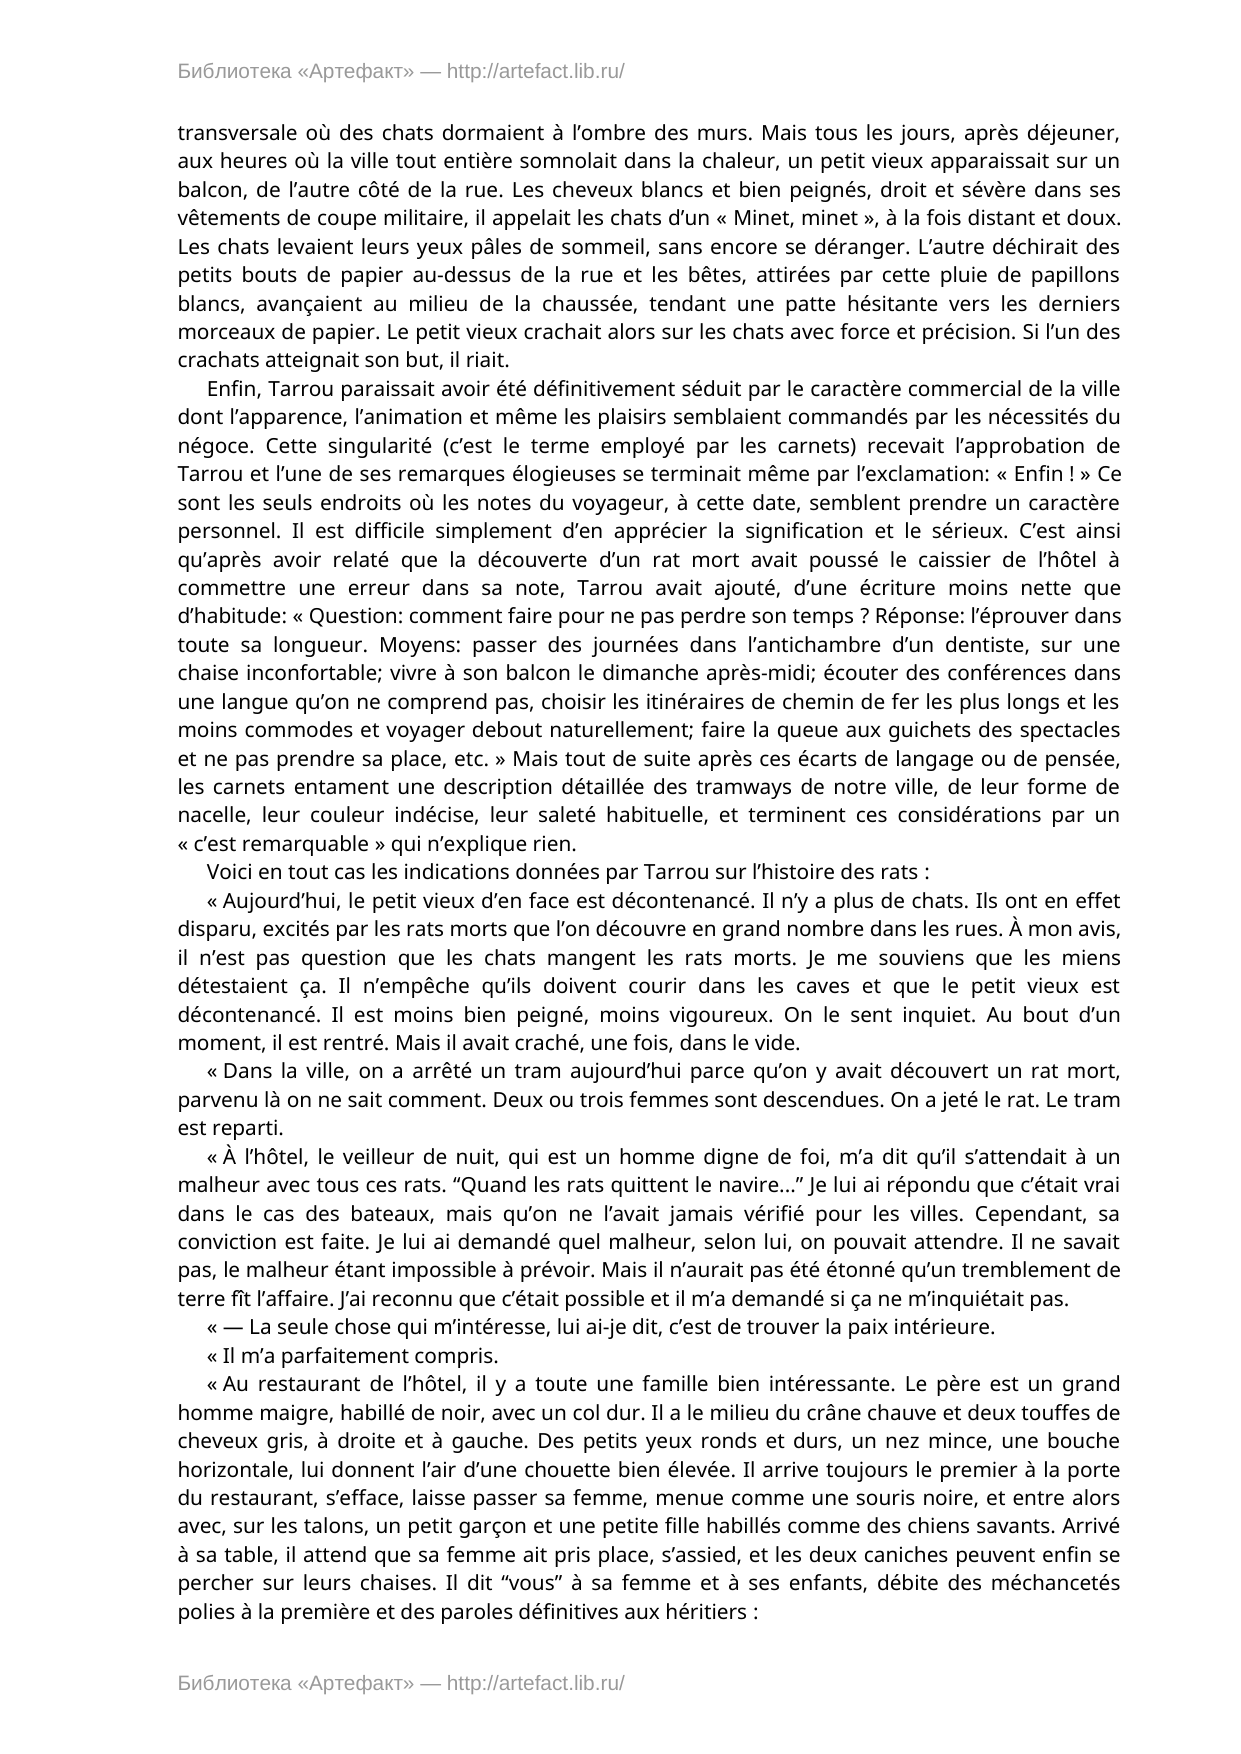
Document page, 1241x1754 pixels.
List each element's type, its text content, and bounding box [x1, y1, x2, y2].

text Voici en tout cas les indications données par Tarrou sur l’histoire des rats : [177, 857, 1122, 886]
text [177, 118, 1122, 374]
text « Il m’a parfaitement compris. [177, 1341, 1122, 1369]
text Enfin, Tarrou paraissait avoir été définitivement séduit par le caractère commercial de la ville dont l’apparence, l’animation et même les plaisirs semblaient commandés par les nécessités du négoce. Cette singularité (c’est le terme employé par les carnets) recevait l’approbation de Tarrou et l’une de ses remarques élogieuses se terminait même par l’exclamation: « Enfin ! » Ce sont les seuls endroits où les notes du voyageur, à cette date, semblent prendre un caractère personnel. Il est difficile simplement d’en apprécier la signification et le sérieux. C’est ainsi qu’après avoir relaté que la découverte d’un rat mort avait poussé le caissier de l’hôtel à commettre une erreur dans sa note, Tarrou avait ajouté, d’une écriture moins nette que d’habitude: « Question: comment faire pour ne pas perdre son temps ? Réponse: l’éprouver dans toute sa longueur. Moyens: passer des journées dans l’antichambre d’un dentiste, sur une chaise inconfortable; vivre à son balcon le dimanche après-midi; écouter des conférences dans une langue qu’on ne comprend pas, choisir les itinéraires de chemin de fer les plus longs et les moins commodes et voyager debout naturellement; faire la queue aux guichets des spectacles et ne pas prendre sa place, etc. » Mais tout de suite après ces écarts de langage ou de pensée, les carnets entament une description détaillée des tramways de notre ville, de leur forme de nacelle, leur couleur indécise, leur saleté habituelle, et terminent ces considérations par un « c’est remarquable » qui n’explique rien. [177, 374, 1122, 857]
text « — La seule chose qui m’intéresse, lui ai-je dit, c’est de trouver la paix intérieure. [177, 1312, 1122, 1341]
text « Au restaurant de l’hôtel, il y a toute une famille bien intéressante. Le père est un grand homme maigre, habillé de noir, avec un col dur. Il a le milieu du crâne chauve et deux touffes de cheveux gris, à droite et à gauche. Des petits yeux ronds et durs, un nez mince, une bouche horizontale, lui donnent l’air d’une chouette bien élevée. Il arrive toujours le premier à la porte du restaurant, s’efface, laisse passer sa femme, menue comme une souris noire, et entre alors avec, sur les talons, un petit garçon et une petite fille habillés comme des chiens savants. Arrivé à sa table, il attend que sa femme ait pris place, s’assied, et les deux caniches peuvent enfin se percher sur leurs chaises. Il dit “vous” à sa femme et à ses enfants, débite des méchancetés polies à la première et des paroles définitives aux héritiers : [177, 1369, 1122, 1625]
text « À l’hôtel, le veilleur de nuit, qui est un homme digne de foi, m’a dit qu’il s’attendait à un malheur avec tous ces rats. “Quand les rats quittent le navire...” Je lui ai répondu que c’était vrai dans le cas des bateaux, mais qu’on ne l’avait jamais vérifié pour les villes. Cependant, sa conviction est faite. Je lui ai demandé quel malheur, selon lui, on pouvait attendre. Il ne savait pas, le malheur étant impossible à prévoir. Mais il n’aurait pas été étonné qu’un tremblement de terre fît l’affaire. J’ai reconnu que c’était possible et il m’a demandé si ça ne m’inquiétait pas. [177, 1142, 1122, 1312]
text « Aujourd’hui, le petit vieux d’en face est décontenancé. Il n’y a plus de chats. Ils ont en effet disparu, excités par les rats morts que l’on découvre en grand nombre dans les rues. À mon avis, il n’est pas question que les chats mangent les rats morts. Je me souviens que les miens détestaient ça. Il n’empêche qu’ils doivent courir dans les caves et que le petit vieux est décontenancé. Il est moins bien peigné, moins vigoureux. On le sent inquiet. Au bout d’un moment, il est rentré. Mais il avait craché, une fois, dans le vide. [177, 886, 1122, 1057]
text « Dans la ville, on a arrêté un tram aujourd’hui parce qu’on y avait découvert un rat mort, parvenu là on ne sait comment. Deux ou trois femmes sont descendues. On a jeté le rat. Le tram est reparti. [177, 1057, 1122, 1142]
